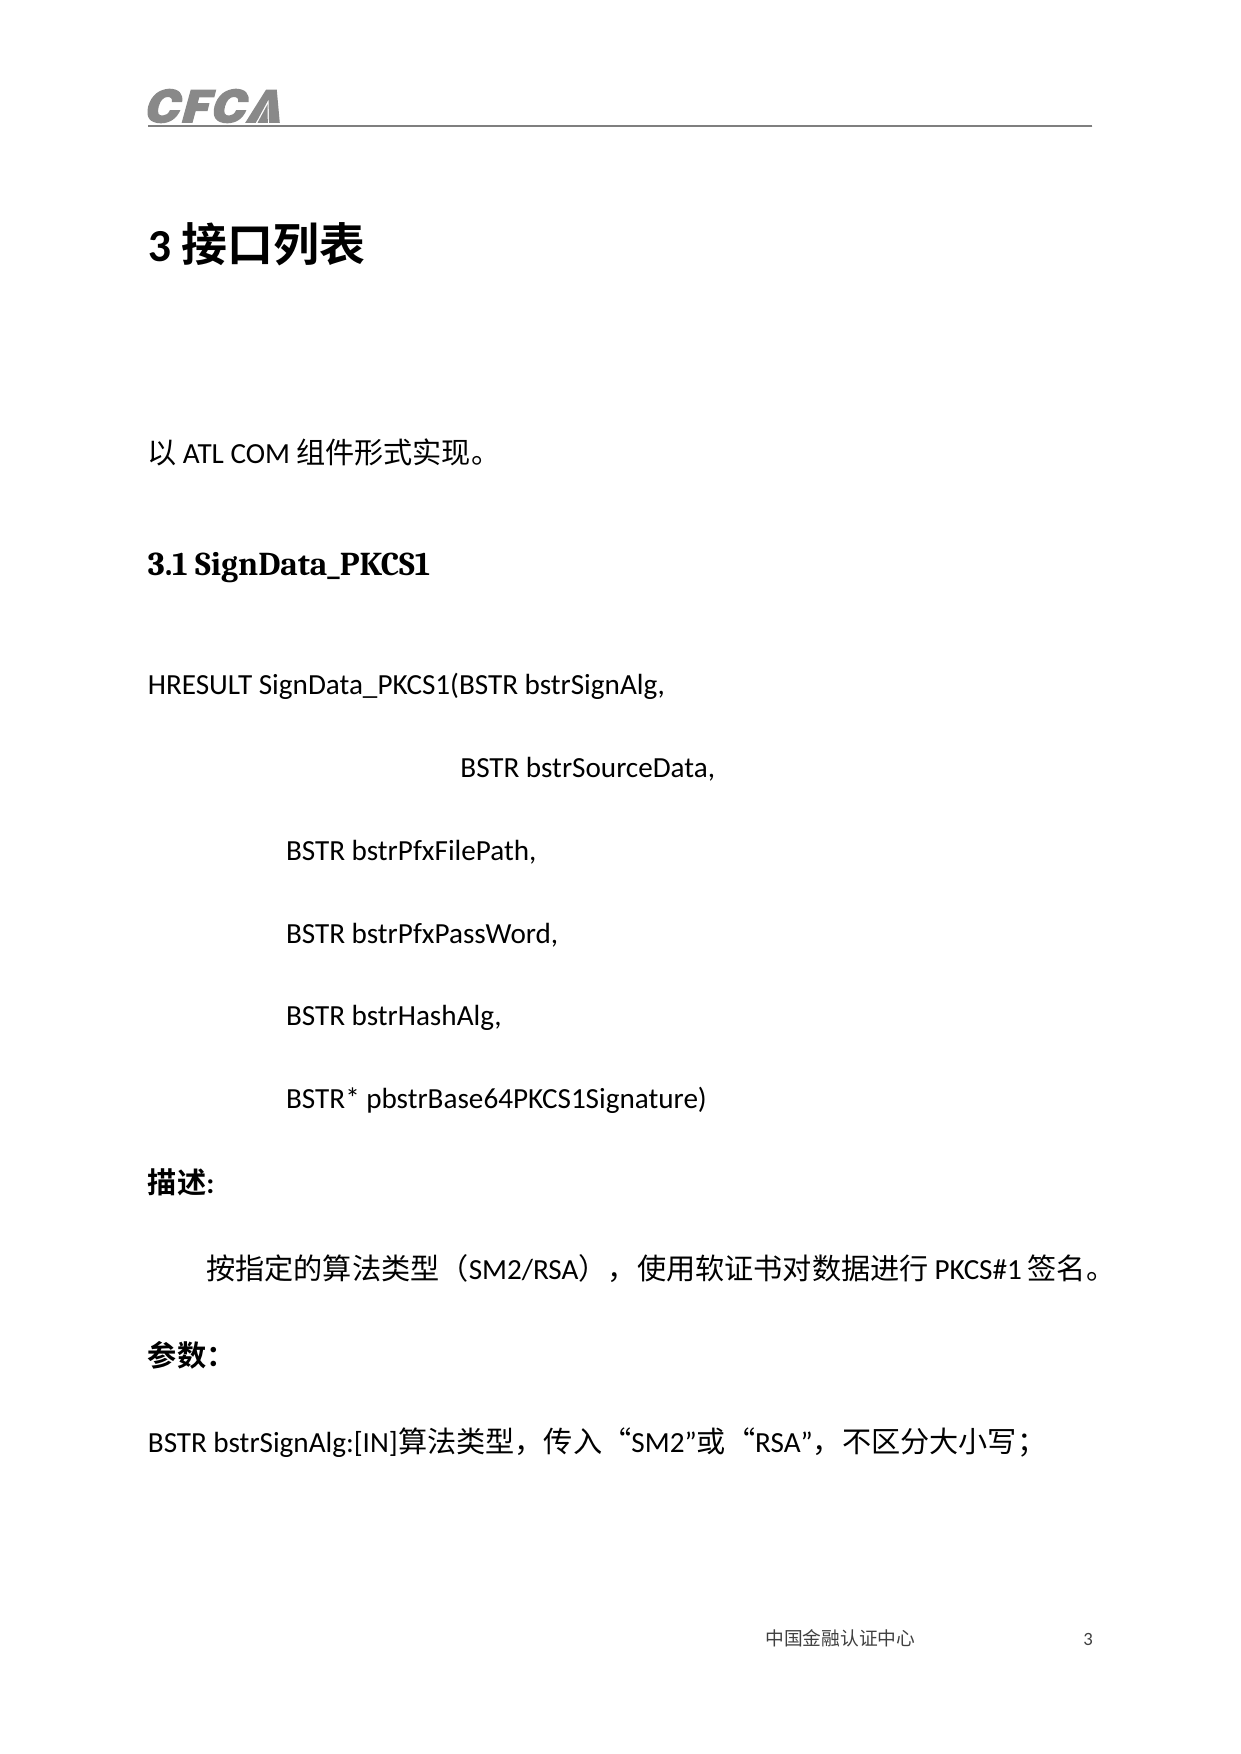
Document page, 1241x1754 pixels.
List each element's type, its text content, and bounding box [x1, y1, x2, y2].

text 描述: [148, 1148, 1092, 1213]
text BSTR bstrPfxFilePath, [148, 817, 1092, 882]
text 参数： [148, 1321, 1092, 1386]
text BSTR bstrPfxPassWord, [148, 900, 1092, 965]
text HRESULT SignData_PKCS1(BSTR bstrSignAlg, [148, 652, 1092, 717]
text 按指定的算法类型（SM2/RSA），使用软证书对数据进行PKCS#1签名。 [148, 1234, 1092, 1299]
subtitle 接口列表 [148, 193, 1092, 290]
text BSTR bstrHashAlg, [148, 983, 1092, 1048]
text BSTR bstrSourceData, [148, 734, 1092, 799]
text BSTR bstrSignAlg:[IN]算法类型，传入“SM2”或“RSA”，不区分大小写； [148, 1407, 1092, 1472]
subtitle SignData_PKCS1 [148, 532, 1092, 597]
text 以ATL COM组件形式实现。 [148, 418, 1092, 483]
text BSTR* pbstrBase64PKCS1Signature) [148, 1066, 1092, 1131]
